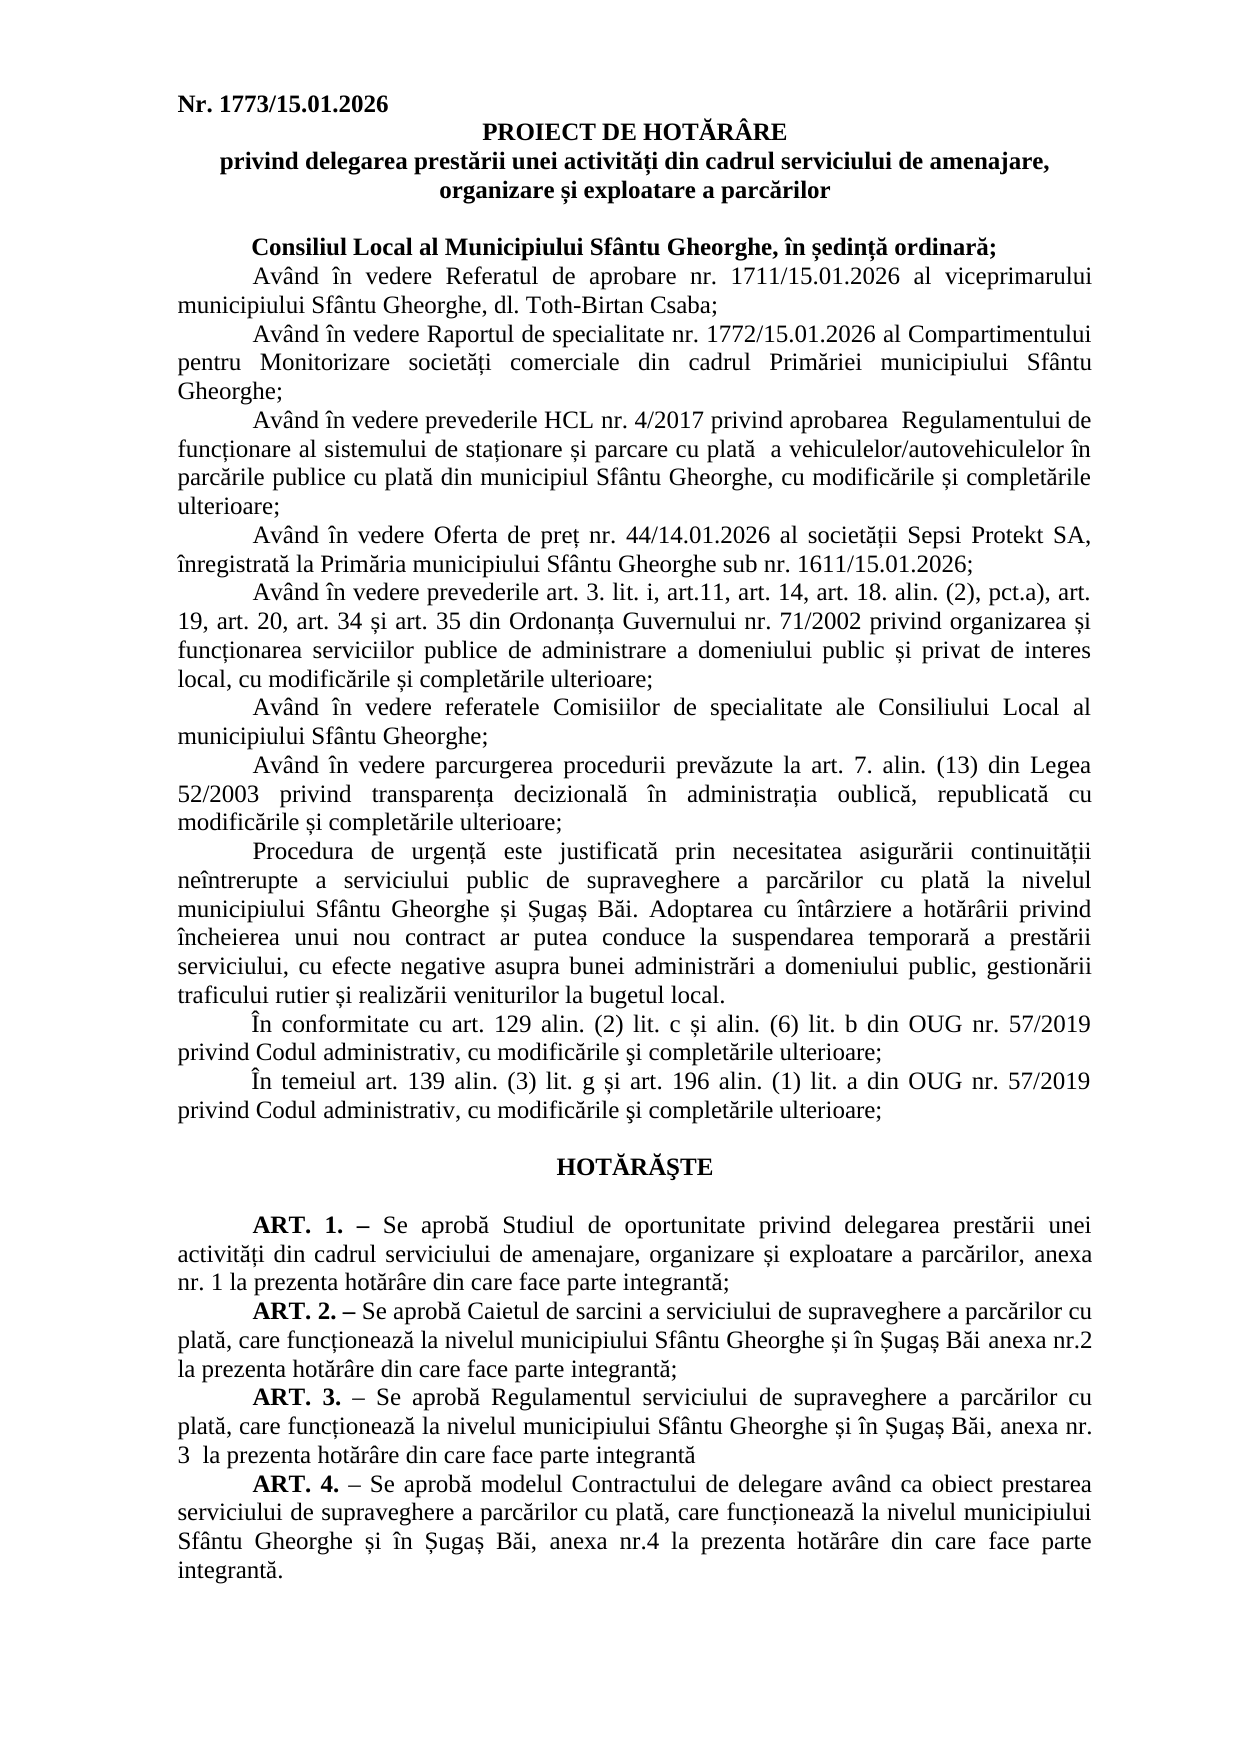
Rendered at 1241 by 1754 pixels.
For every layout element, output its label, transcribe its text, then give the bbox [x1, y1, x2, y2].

text Consiliul Local al Municipiului Sfântu Gheorghe, în ședință ordinară; [177, 232, 1092, 261]
text ART. 4. – Se aprobă modelul Contractului de delegare având ca obiect prestarea serviciului de supraveghere a parcărilor cu plată, care funcționează la nivelul municipiului Sfântu Gheorghe și în Șugaș Băi, anexa nr.4 la prezenta hotărâre din care face parte integrantă. [177, 1469, 1092, 1584]
text Având în vedere parcurgerea procedurii prevăzute la art. 7. alin. (13) din Legea 52/2003 privind transparența decizională în administrația oublică, republicată cu modificările și completările ulterioare; [177, 750, 1092, 836]
text ART. 3. – Se aprobă Regulamentul serviciului de supraveghere a parcărilor cu plată, care funcționează la nivelul municipiului Sfântu Gheorghe și în Șugaș Băi, anexa nr. 3 la prezenta hotărâre din care face parte integrantă [177, 1382, 1092, 1469]
text Având în vedere Oferta de preț nr. 44/14.01.2026 al societății Sepsi Protekt SA, înregistrată la Primăria municipiului Sfântu Gheorghe sub nr. 1611/15.01.2026; [177, 520, 1092, 577]
text În conformitate cu art. 129 alin. (2) lit. c și alin. (6) lit. b din OUG nr. 57/2019 privind Codul administrativ, cu modificările şi completările ulterioare; [177, 1009, 1092, 1066]
text În temeiul art. 139 alin. (3) lit. g și art. 196 alin. (1) lit. a din OUG nr. 57/2019 privind Codul administrativ, cu modificările şi completările ulterioare; [177, 1066, 1092, 1124]
text HOTĂRĂŞTE [158, 1152, 1092, 1181]
text privind delegarea prestării unei activități din cadrul serviciului de amenajare, organizare și exploatare a parcărilor [177, 146, 1092, 204]
text Având în vedere prevederile HCL nr. 4/2017 privind aprobarea Regulamentului de funcționare al sistemului de staționare și parcare cu plată a vehiculelor/autovehiculelor în parcările publice cu plată din municipiul Sfântu Gheorghe, cu modificările și completările ulterioare; [177, 405, 1092, 520]
text Având în vedere Referatul de aprobare nr. 1711/15.01.2026 al viceprimarului municipiului Sfântu Gheorghe, dl. Toth-Birtan Csaba; [177, 261, 1092, 319]
text ART. 1. – Se aprobă Studiul de oportunitate privind delegarea prestării unei activități din cadrul serviciului de amenajare, organizare și exploatare a parcărilor, anexa nr. 1 la prezenta hotărâre din care face parte integrantă; [177, 1210, 1092, 1296]
text ART. 2. – Se aprobă Caietul de sarcini a serviciului de supraveghere a parcărilor cu plată, care funcționează la nivelul municipiului Sfântu Gheorghe și în Șugaș Băi anexa nr.2 la prezenta hotărâre din care face parte integrantă; [177, 1296, 1092, 1382]
text Având în vedere Raportul de specialitate nr. 1772/15.01.2026 al Compartimentului pentru Monitorizare societăți comerciale din cadrul Primăriei municipiului Sfântu Gheorghe; [177, 319, 1092, 405]
text PROIECT DE HOTĂRÂRE [177, 117, 1092, 146]
text Având în vedere referatele Comisiilor de specialitate ale Consiliului Local al municipiului Sfântu Gheorghe; [177, 692, 1092, 750]
text Nr. 1773/15.01.2026 [177, 89, 1092, 117]
text Procedura de urgență este justificată prin necesitatea asigurării continuității neîntrerupte a serviciului public de supraveghere a parcărilor cu plată la nivelul municipiului Sfântu Gheorghe și Șugaș Băi. Adoptarea cu întârziere a hotărârii privind încheierea unui nou contract ar putea conduce la suspendarea temporară a prestării serviciului, cu efecte negative asupra bunei administrări a domeniului public, gestionării traficului rutier și realizării veniturilor la bugetul local. [177, 836, 1092, 1009]
text Având în vedere prevederile art. 3. lit. i, art.11, art. 14, art. 18. alin. (2), pct.a), art. 19, art. 20, art. 34 și art. 35 din Ordonanța Guvernului nr. 71/2002 privind organizarea și funcționarea serviciilor publice de administrare a domeniului public și privat de interes local, cu modificările și completările ulterioare; [177, 577, 1092, 692]
